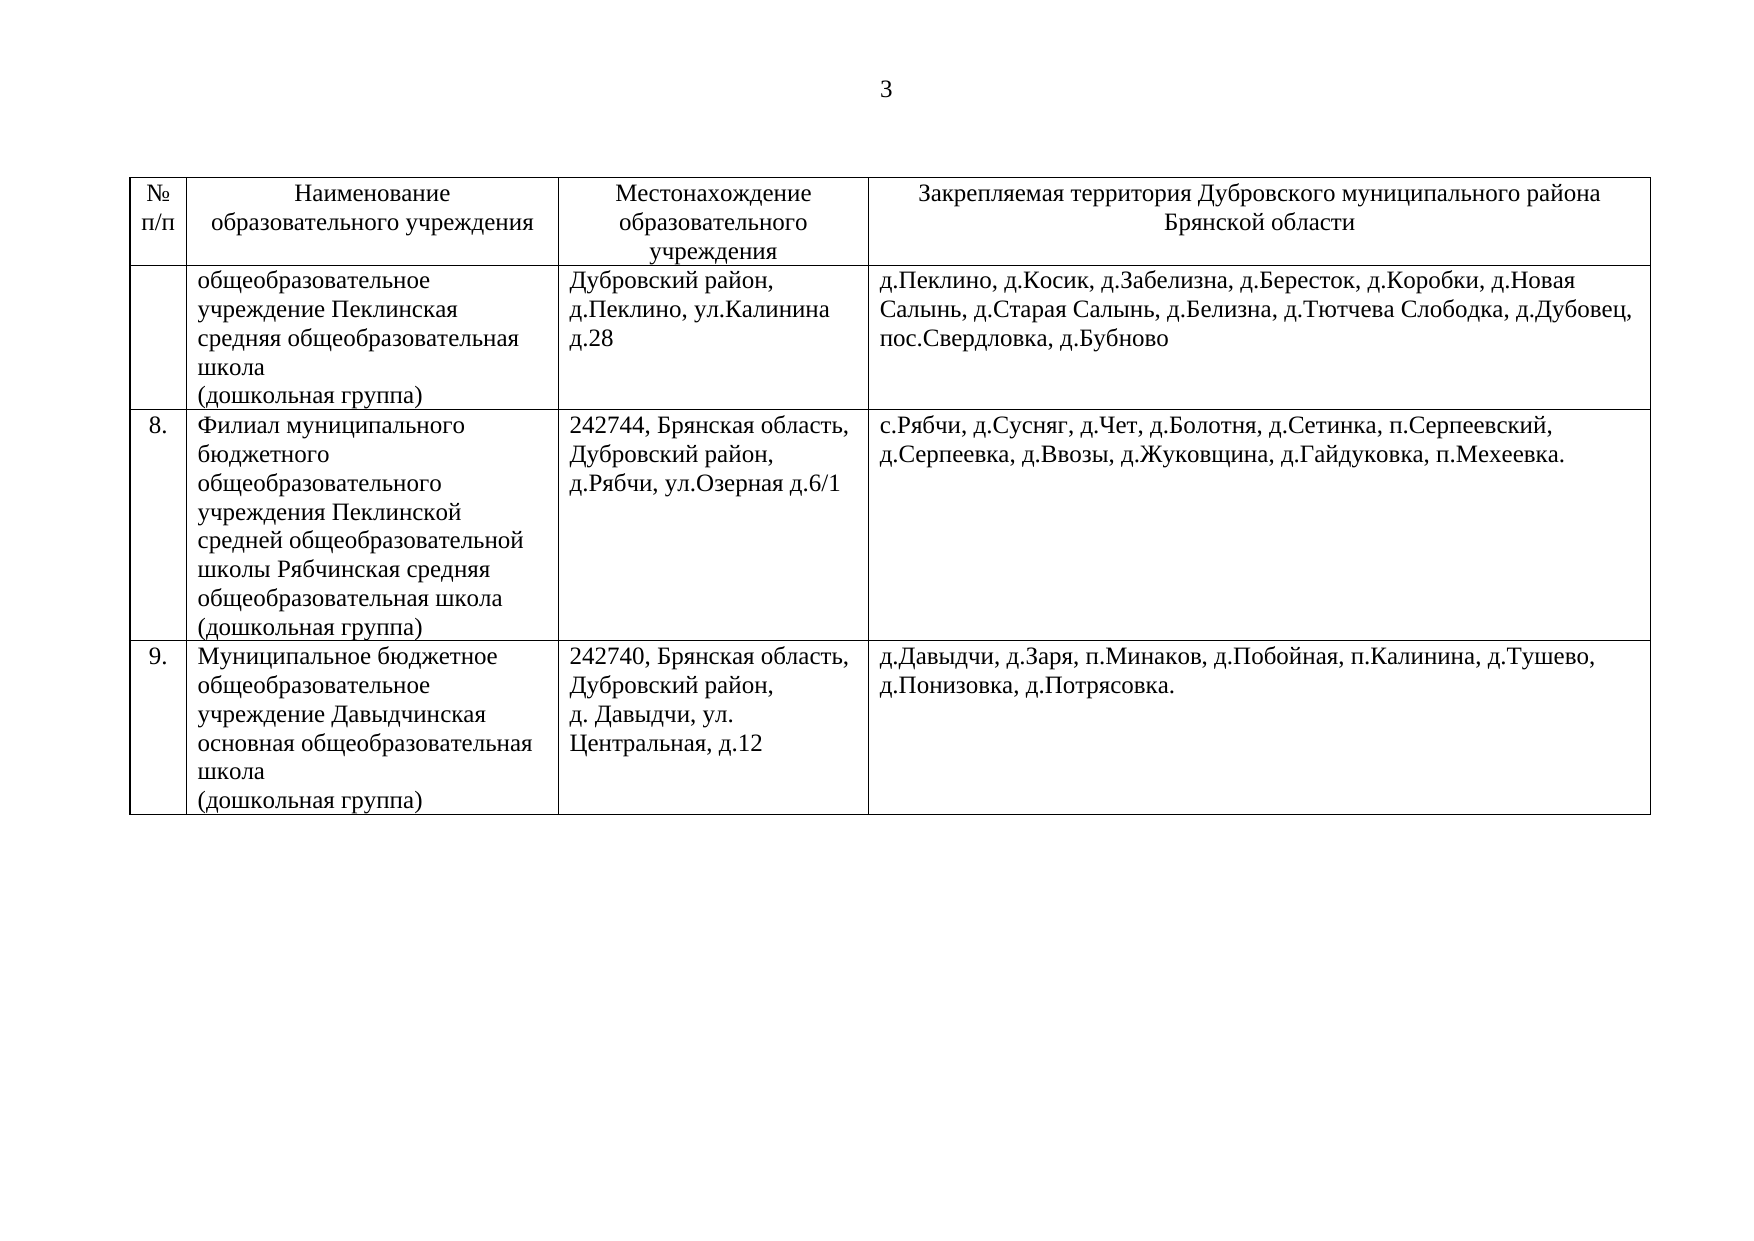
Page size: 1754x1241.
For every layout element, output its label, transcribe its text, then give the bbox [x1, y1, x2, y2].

table_header Закрепляемая территория Дубровского муниципального района Брянской области [869, 178, 1650, 264]
table_cell д.Давыдчи, д.Заря, п.Минаков, д.Побойная, п.Калинина, д.Тушево, д.Понизовка, д.Потрясовка. [869, 641, 1650, 814]
table_cell с.Рябчи, д.Сусняг, д.Чет, д.Болотня, д.Сетинка, п.Серпеевский, д.Серпеевка, д.Ввозы, д.Жуковщина, д.Гайдуковка, п.Мехеевка. [869, 410, 1650, 640]
table_cell 242740, Брянская область, Дубровский район, д. Давыдчи, ул. Центральная, д.12 [559, 641, 868, 814]
table_cell 7. [131, 266, 186, 409]
table_cell 242744, Брянская область, Дубровский район, д.Рябчи, ул.Озерная д.6/1 [559, 410, 868, 640]
table_header Местонахождение образовательного учреждения [559, 178, 868, 264]
table_header № п/п [131, 178, 186, 264]
table_cell 8. [131, 410, 186, 640]
table_cell Муниципальное бюджетное общеобразовательное учреждение Пеклинская средняя общеобразовательная школа (дошкольная группа) [187, 266, 558, 409]
table_cell Филиал муниципального бюджетного общеобразовательного учреждения Пеклинской средней общеобразовательной школы Рябчинская средняя общеобразовательная школа (дошкольная группа) [187, 410, 558, 640]
table_cell Муниципальное бюджетное общеобразовательное учреждение Давыдчинская основная общеобразовательная школа (дошкольная группа) [187, 641, 558, 814]
table_cell 9. [131, 641, 186, 814]
table_header Наименование образовательного учреждения [187, 178, 558, 264]
table_cell 242746, Брянская область, Дубровский район, д.Пеклино, ул.Калинина д.28 [559, 266, 868, 409]
